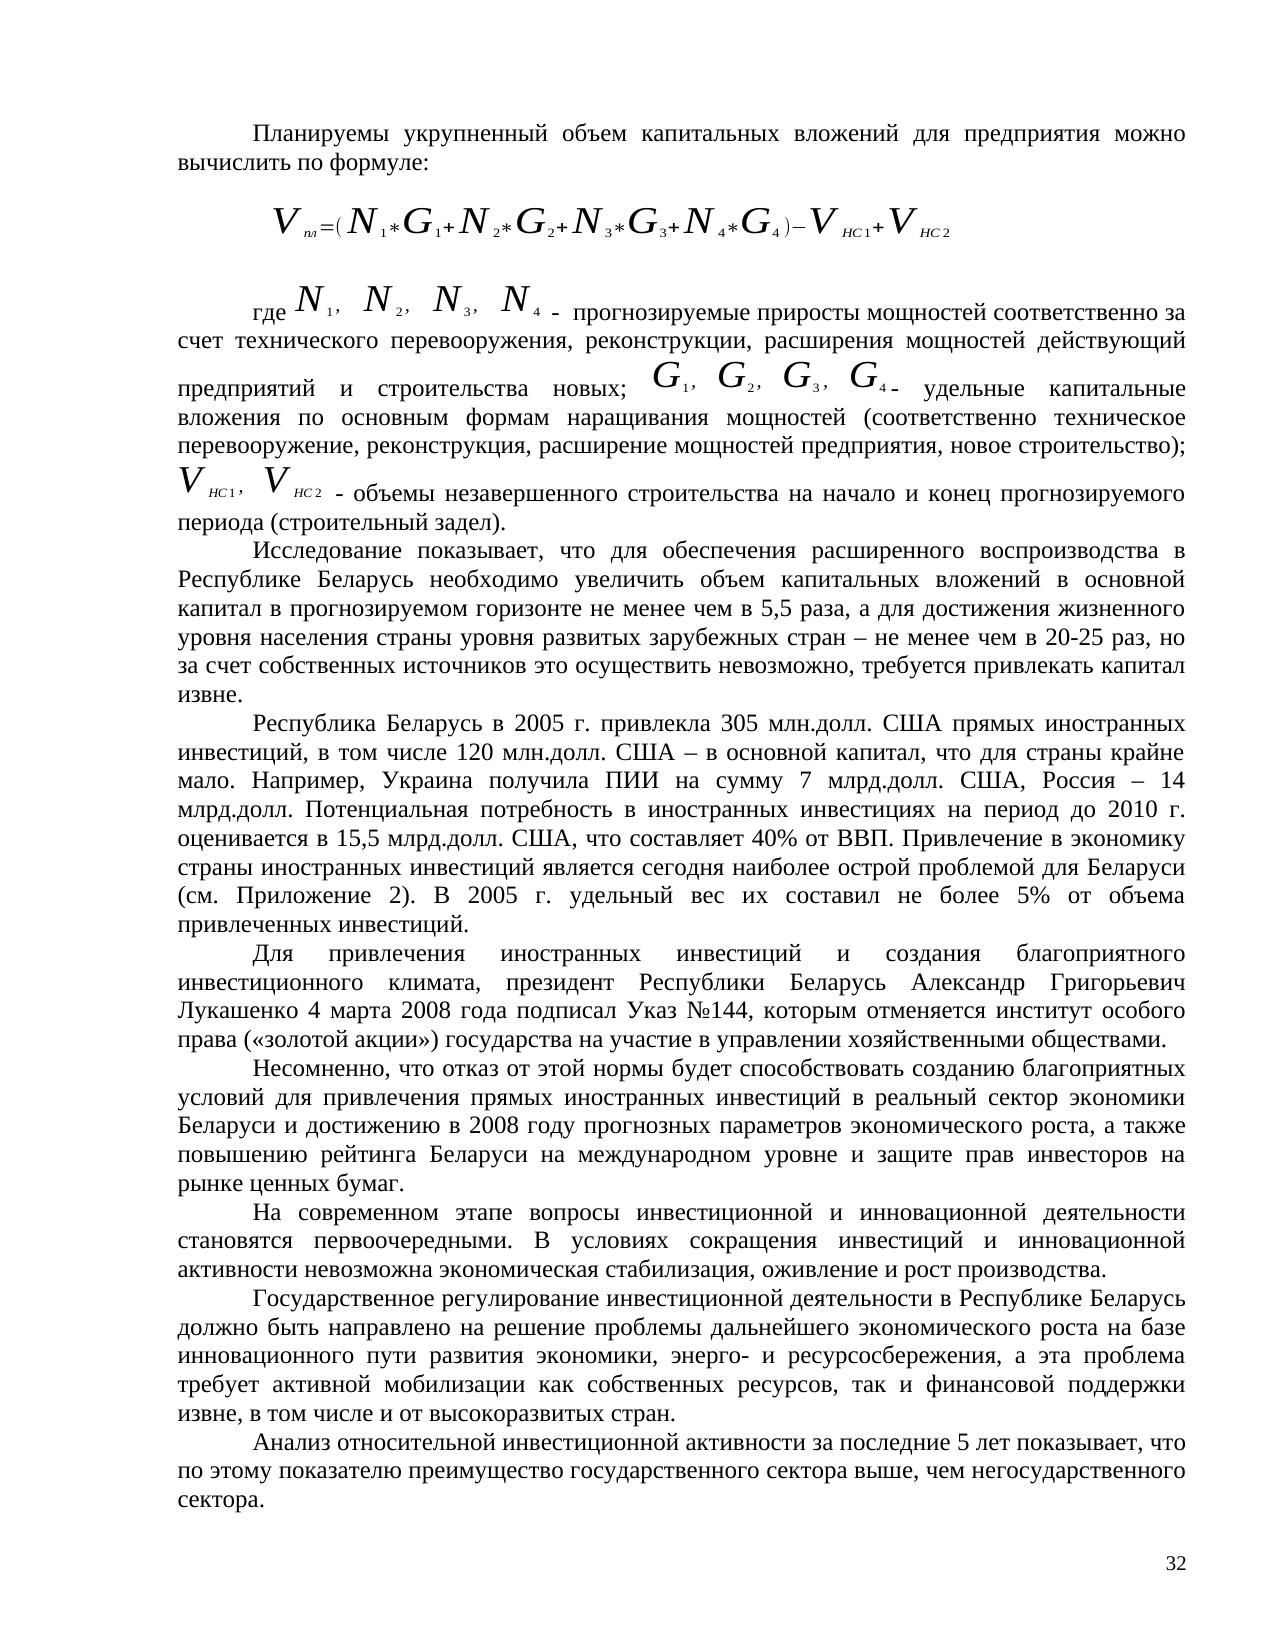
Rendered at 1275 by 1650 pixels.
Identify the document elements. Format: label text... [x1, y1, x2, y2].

text Для привлечения иностранных инвестиций и создания благоприятного инвестиционного климата, президент Республики Беларусь Александр Григорьевич Лукашенко 4 марта 2008 года подписал Указ №144, которым отменяется институт особого права («золотой акции») государства на участие в управлении хозяйственными обществами. [177, 938, 1186, 1053]
text Исследование показывает, что для обеспечения расширенного воспроизводства в Республике Беларусь необходимо увеличить объем капитальных вложений в основной капитал в прогнозируемом горизонте не менее чем в 5,5 раза, а для достижения жизненного уровня населения страны уровня развитых зарубежных стран – не менее чем в 20-25 раз, но за счет собственных источников это осуществить невозможно, требуется привлекать капитал извне. [177, 536, 1186, 708]
text где - прогнозируемые приросты мощностей соответственно за счет технического перевооружения, реконструкции, расширения мощностей действующий предприятий и строительства новых; - удельные капитальные вложения по основным формам наращивания мощностей (соответственно техническое перевооружение, реконструкция, расширение мощностей предприятия, новое строительство); - объемы незавершенного строительства на начало и конец прогнозируемого периода (строительный задел). [177, 278, 1186, 536]
text Республика Беларусь в . привлекла 305 млн.долл. США прямых иностранных инвестиций, в том числе 120 млн.долл. США – в основной капитал, что для страны крайне мало. Например, Украина получила ПИИ на сумму 7 млрд.долл. США, Россия – 14 млрд.долл. Потенциальная потребность в иностранных инвестициях на период до . оценивается в 15,5 млрд.долл. США, что составляет 40% от ВВП. Привлечение в экономику страны иностранных инвестиций является сегодня наиболее острой проблемой для Беларуси (см. Приложение 2). В . удельный вес их составил не более 5% от объема привлеченных инвестиций. [177, 708, 1186, 938]
text Государственное регулирование инвестиционной деятельности в Республике Беларусь должно быть направлено на решение проблемы дальнейшего экономического роста на базе инновационного пути развития экономики, энерго- и ресурсосбережения, а эта проблема требует активной мобилизации как собственных ресурсов, так и финансовой поддержки извне, в том числе и от высокоразвитых стран. [177, 1283, 1186, 1427]
text На современном этапе вопросы инвестиционной и инновационной деятельности становятся первоочередными. В условиях сокращения инвестиций и инновационной активности невозможна экономическая стабилизация, оживление и рост производства. [177, 1197, 1186, 1283]
text Несомненно, что отказ от этой нормы будет способствовать созданию благоприятных условий для привлечения прямых иностранных инвестиций в реальный сектор экономики Беларуси и достижению в 2008 году прогнозных параметров экономического роста, а также повышению рейтинга Беларуси на международном уровне и защите прав инвесторов на рынке ценных бумаг. [177, 1053, 1186, 1197]
text Анализ относительной инвестиционной активности за последние 5 лет показывает, что по этому показателю преимущество государственного сектора выше, чем негосударственного сектора. [177, 1427, 1186, 1513]
text Планируемы укрупненный объем капитальных вложений для предприятия можно вычислить по формуле: [177, 118, 1186, 176]
